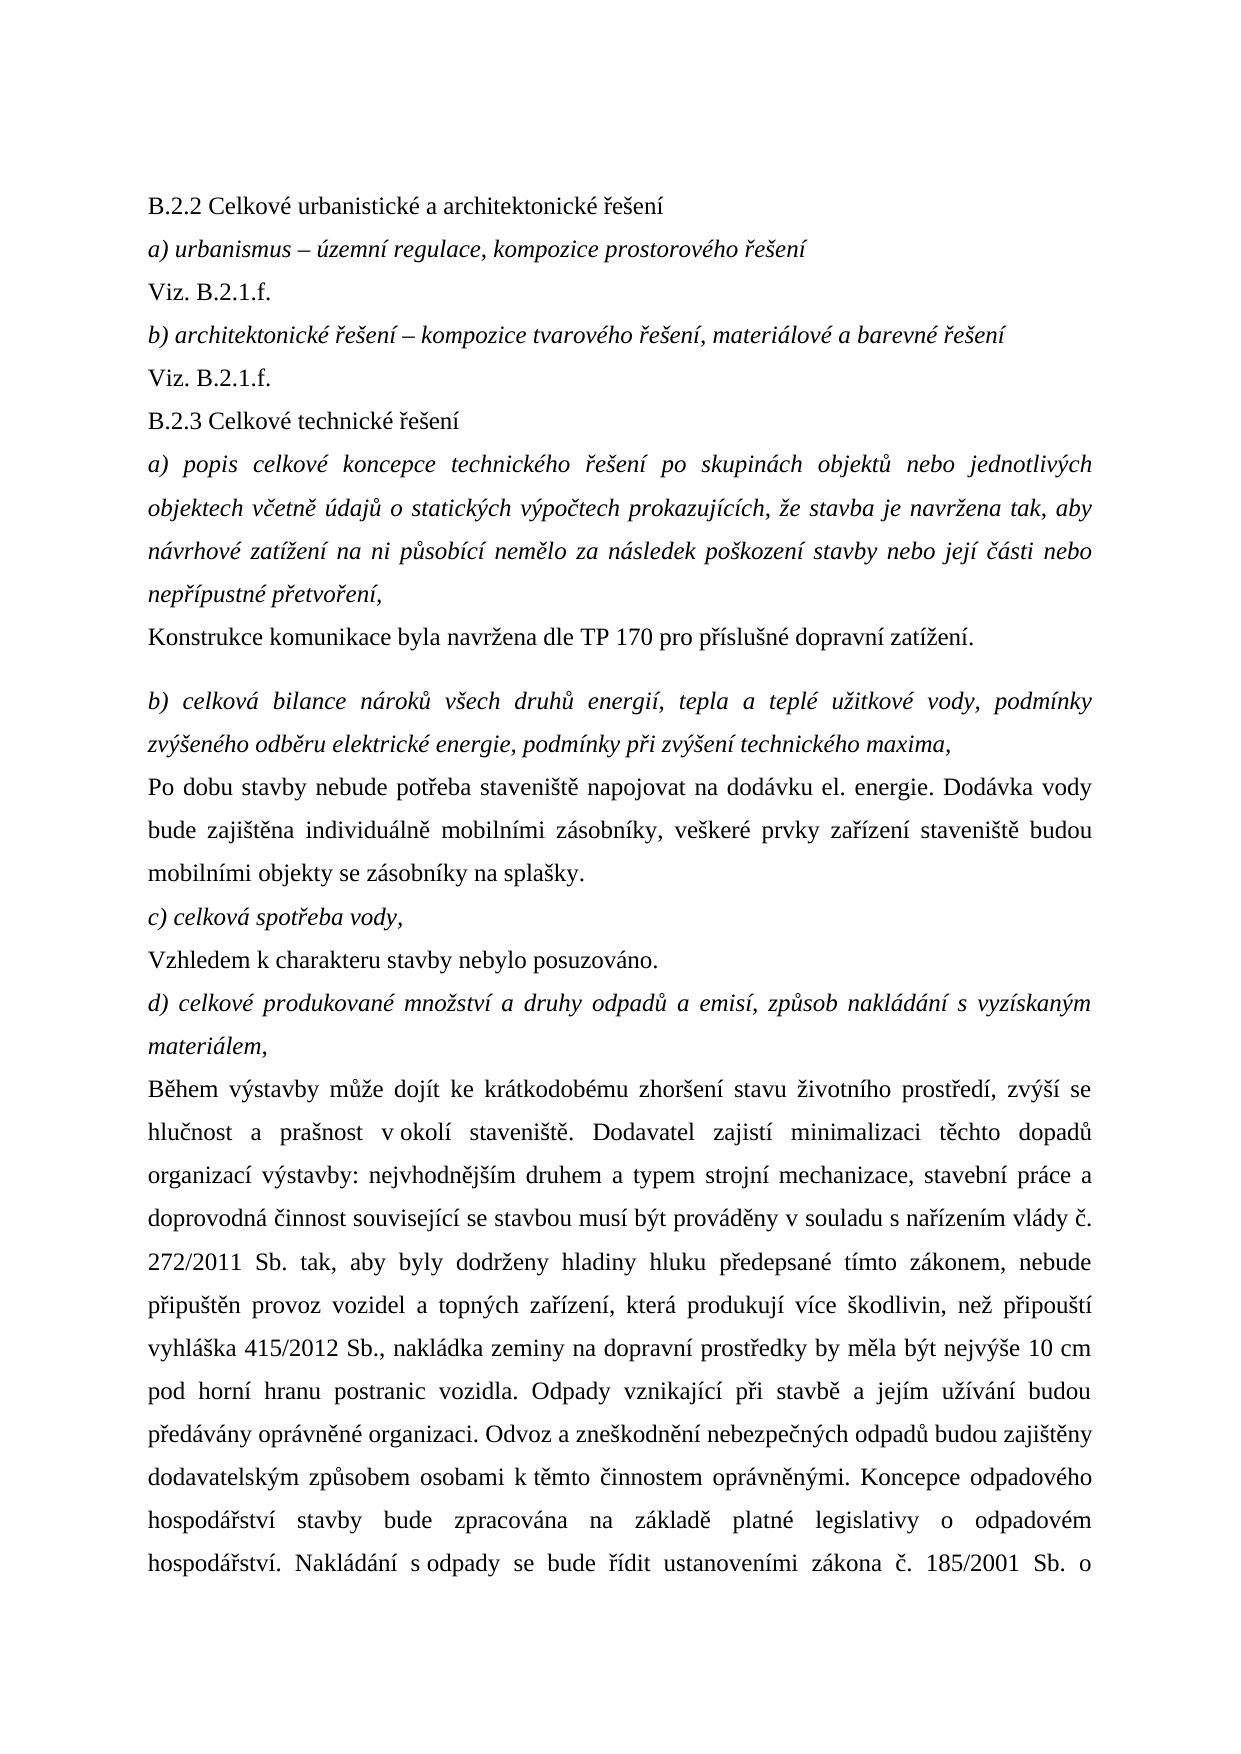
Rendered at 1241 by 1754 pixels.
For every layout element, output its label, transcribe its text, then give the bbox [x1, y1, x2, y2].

text a) popis celkové koncepce technického řešení po skupinách objektů nebo jednotlivých objektech včetně údajů o statických výpočtech prokazujících, že stavba je navržena tak, aby návrhové zatížení na ni působící nemělo za následek poškození stavby nebo její části nebo nepřípustné přetvoření, [148, 449, 1093, 608]
text c) celková spotřeba vody, [148, 902, 1093, 930]
text B.2.2 Celkové urbanistické a architektonické řešení [148, 191, 1093, 219]
text b) architektonické řešení – kompozice tvarového řešení, materiálové a barevné řešení [148, 320, 1093, 349]
text Viz. B.2.1.f. [148, 277, 1093, 306]
text a) urbanismus – územní regulace, kompozice prostorového řešení [148, 234, 1093, 263]
text d) celkové produkované množství a druhy odpadů a emisí, způsob nakládání s vyzískaným materiálem, [148, 988, 1093, 1060]
text Po dobu stavby nebude potřeba staveniště napojovat na dodávku el. energie. Dodávka vody bude zajištěna individuálně mobilními zásobníky, veškeré prvky zařízení staveniště budou mobilními objekty se zásobníky na splašky. [148, 772, 1093, 887]
text Vzhledem k charakteru stavby nebylo posuzováno. [148, 945, 1093, 973]
text Konstrukce komunikace byla navržena dle TP 170 pro příslušné dopravní zatížení. [148, 622, 1093, 651]
text Viz. B.2.1.f. [148, 363, 1093, 392]
text b) celková bilance nároků všech druhů energií, tepla a teplé užitkové vody, podmínky zvýšeného odběru elektrické energie, podmínky při zvýšení technického maxima, [148, 686, 1093, 758]
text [148, 1074, 1093, 1577]
text B.2.3 Celkové technické řešení [148, 406, 1093, 435]
